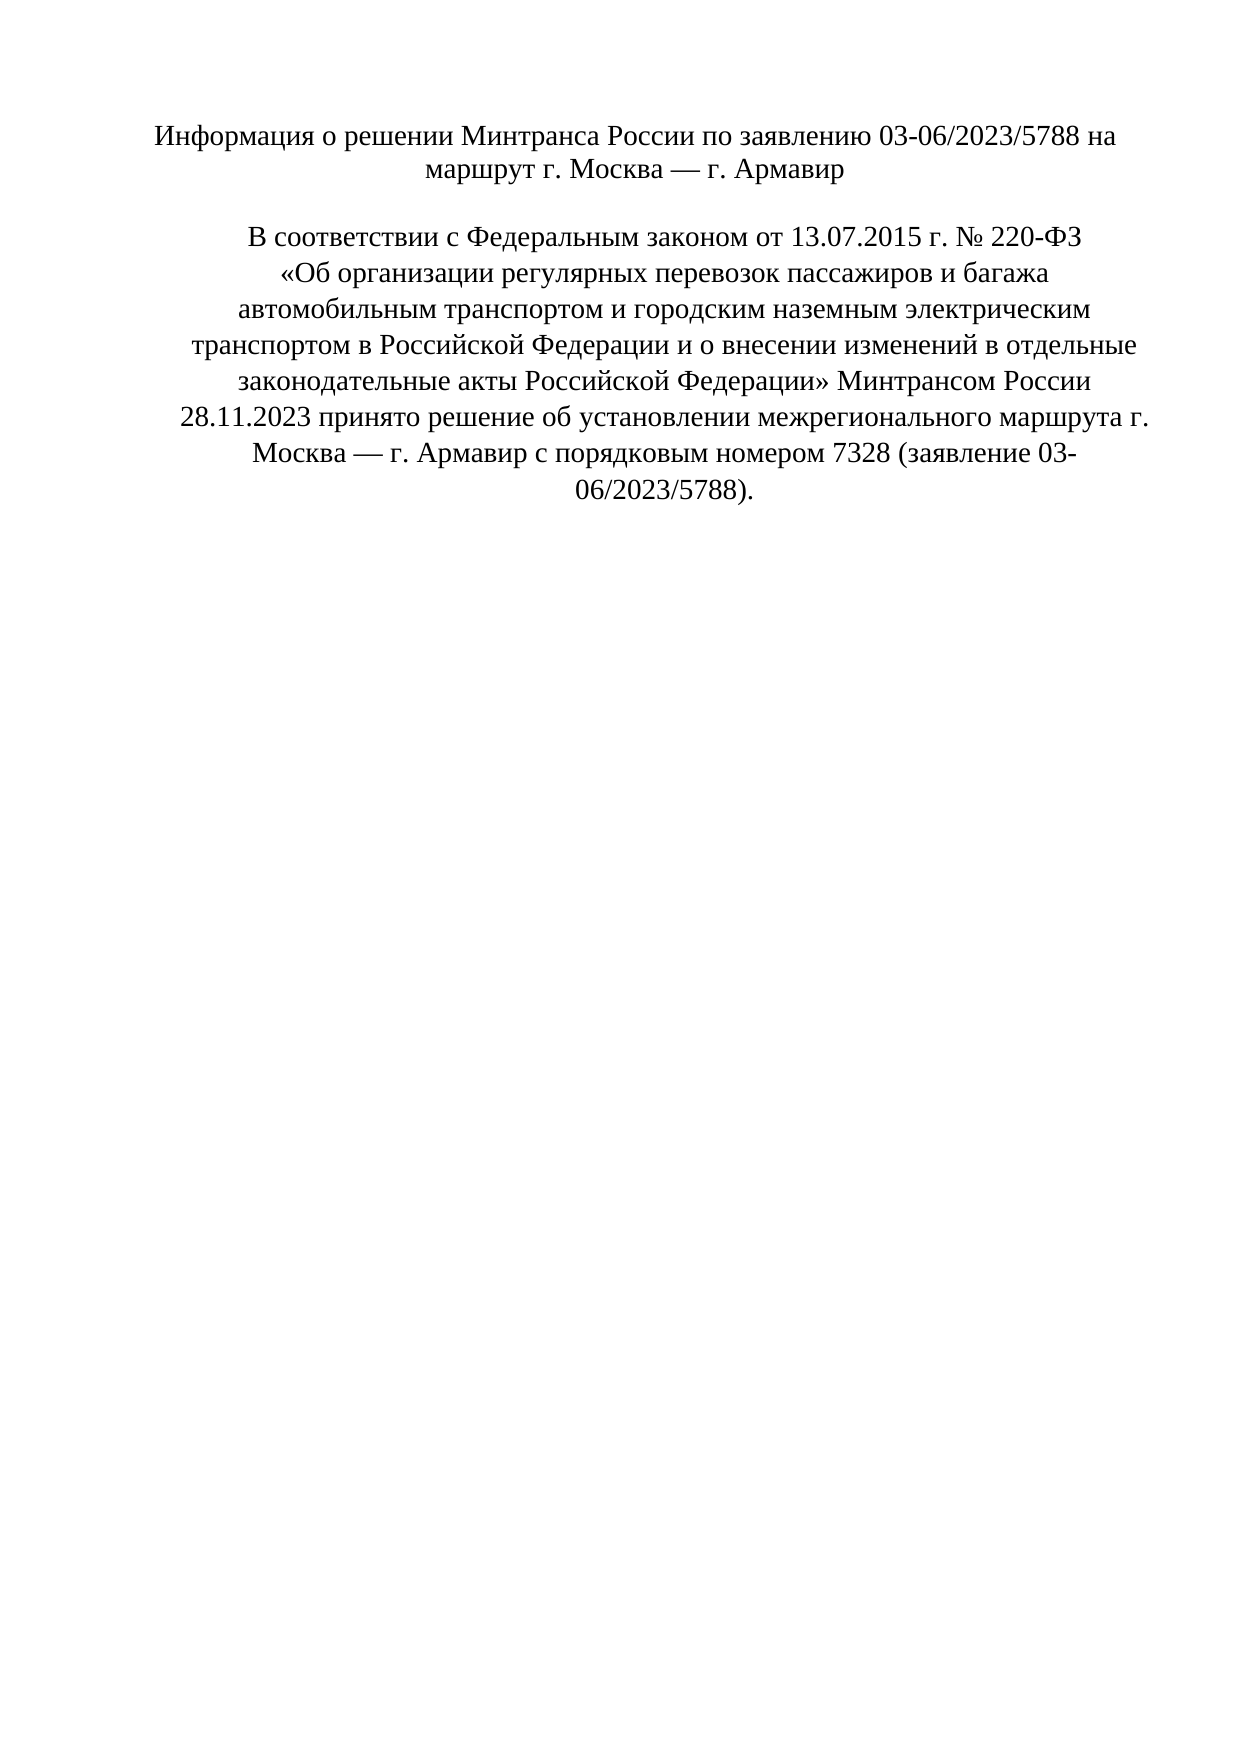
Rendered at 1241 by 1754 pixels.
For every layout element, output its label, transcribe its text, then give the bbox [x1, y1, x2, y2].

text В соответствии с Федеральным законом от 13.07.2015 г. № 220-ФЗ «Об организации регулярных перевозок пассажиров и багажа автомобильным транспортом и городским наземным электрическим транспортом в Российской Федерации и о внесении изменений в отдельные законодательные акты Российской Федерации» Минтрансом России 28.11.2023 принято решение об установлении межрегионального маршрута г. Москва — г. Армавир с порядковым номером 7328 (заявление 03-06/2023/5788). [177, 219, 1152, 505]
text Информация о решении Минтранса России по заявлению 03-06/2023/5788 на маршрут г. Москва — г. Армавир [118, 118, 1152, 185]
